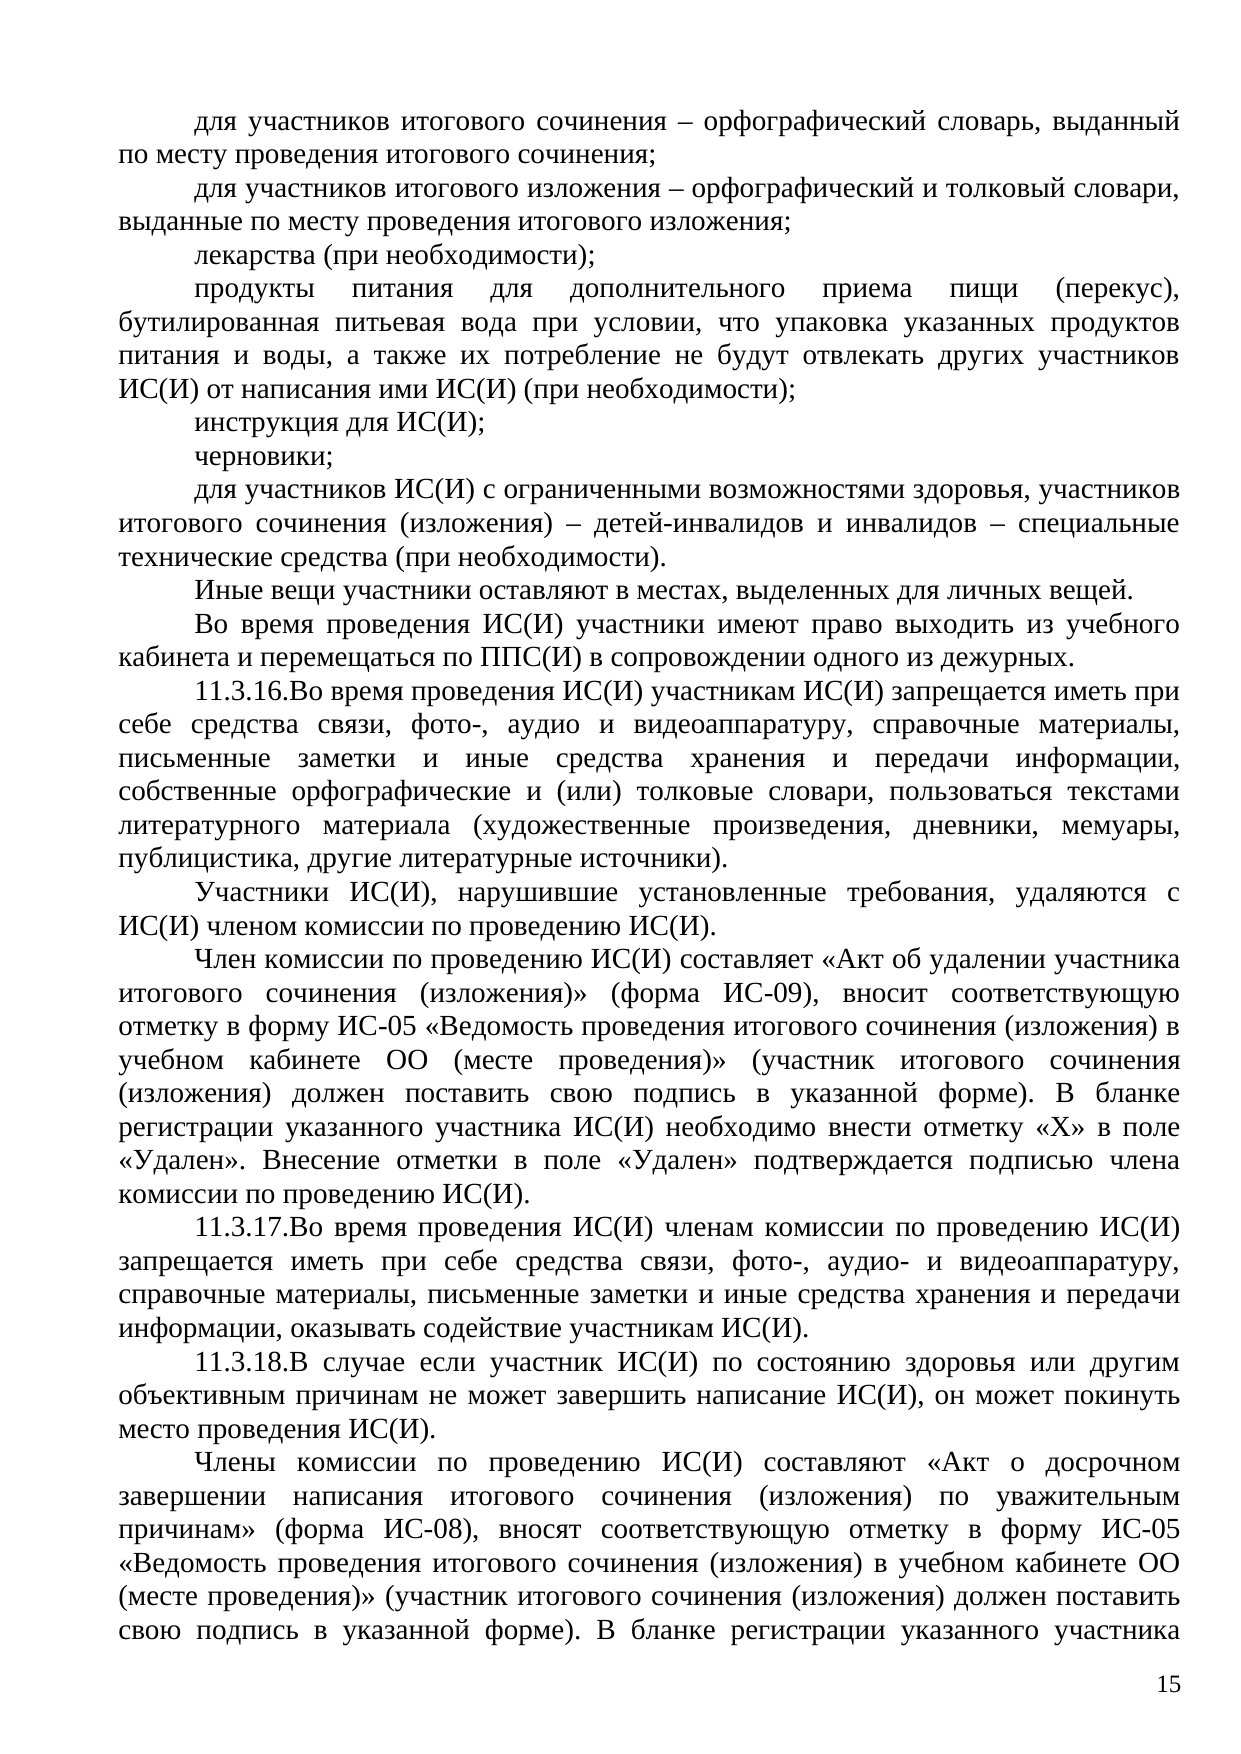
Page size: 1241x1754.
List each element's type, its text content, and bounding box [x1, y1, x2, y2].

text 11.3.18.В случае если участник ИС(И) по состоянию здоровья или другим объективным причинам не может завершить написание ИС(И), он может покинуть место проведения ИС(И). [118, 1344, 1181, 1444]
text для участников ИС(И) с ограниченными возможностями здоровья, участников итогового сочинения (изложения) – детей-инвалидов и инвалидов – специальные технические средства (при необходимости). [118, 472, 1181, 572]
text лекарства (при необходимости); [118, 237, 1181, 270]
text 11.3.16.Во время проведения ИС(И) участникам ИС(И) запрещается иметь при себе средства связи, фото-, аудио и видеоаппаратуру, справочные материалы, письменные заметки и иные средства хранения и передачи информации, собственные орфографические и (или) толковые словари, пользоваться текстами литературного материала (художественные произведения, дневники, мемуары, публицистика, другие литературные источники). [118, 673, 1181, 874]
text Во время проведения ИС(И) участники имеют право выходить из учебного кабинета и перемещаться по ППС(И) в сопровождении одного из дежурных. [118, 606, 1181, 673]
text Иные вещи участники оставляют в местах, выделенных для личных вещей. [118, 572, 1181, 606]
text для участников итогового сочинения – орфографический словарь, выданный по месту проведения итогового сочинения; [118, 103, 1181, 170]
text Член комиссии по проведению ИС(И) составляет «Акт об удалении участника итогового сочинения (изложения)» (форма ИС-09), вносит соответствующую отметку в форму ИС-05 «Ведомость проведения итогового сочинения (изложения) в учебном кабинете ОО (месте проведения)» (участник итогового сочинения (изложения) должен поставить свою подпись в указанной форме). В бланке регистрации указанного участника ИС(И) необходимо внести отметку «Х» в поле «Удален». Внесение отметки в поле «Удален» подтверждается подписью члена комиссии по проведению ИС(И). [118, 941, 1181, 1209]
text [118, 1444, 1181, 1646]
text продукты питания для дополнительного приема пищи (перекус), бутилированная питьевая вода при условии, что упаковка указанных продуктов питания и воды, а также их потребление не будут отвлекать других участников ИС(И) от написания ими ИС(И) (при необходимости); [118, 270, 1181, 404]
text 11.3.17.Во время проведения ИС(И) членам комиссии по проведению ИС(И) запрещается иметь при себе средства связи, фото-, аудио- и видеоаппаратуру, справочные материалы, письменные заметки и иные средства хранения и передачи информации, оказывать содействие участникам ИС(И). [118, 1209, 1181, 1344]
text черновики; [118, 438, 1181, 472]
text Участники ИС(И), нарушившие установленные требования, удаляются с ИС(И) членом комиссии по проведению ИС(И). [118, 874, 1181, 941]
text для участников итогового изложения – орфографический и толковый словари, выданные по месту проведения итогового изложения; [118, 170, 1181, 237]
text инструкция для ИС(И); [118, 404, 1181, 438]
